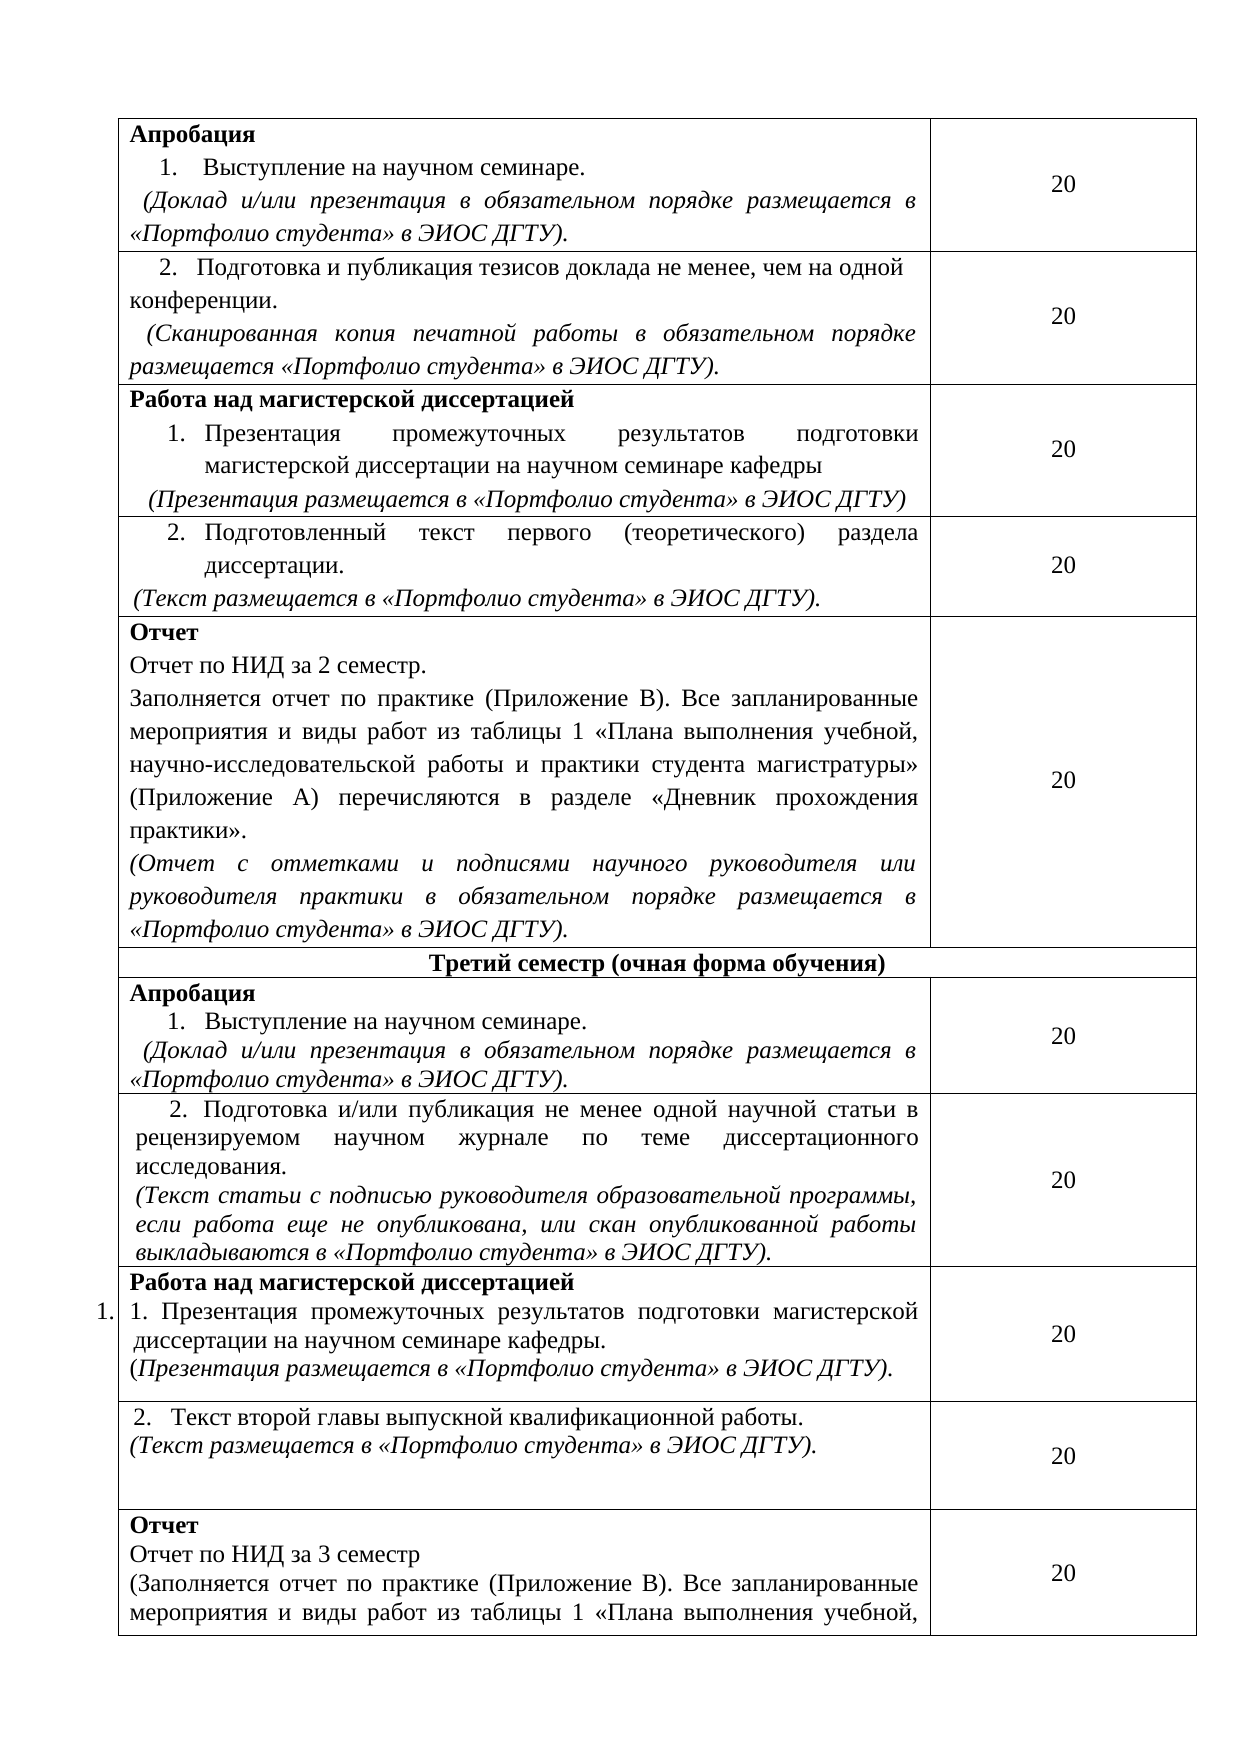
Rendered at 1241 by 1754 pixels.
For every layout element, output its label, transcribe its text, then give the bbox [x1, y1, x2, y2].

table_cell 20 [931, 1402, 1196, 1509]
table_cell Подготовленный текст первого (теоретического) раздела диссертации. (Текст размещается в «Портфолио студента» в ЭИОС ДГТУ). [119, 517, 930, 616]
table_cell Апробация Выступление на научном семинаре. (Доклад и/или презентация в обязательном порядке размещается в «Портфолио студента» в ЭИОС ДГТУ). [119, 119, 930, 251]
table_cell 20 [931, 119, 1196, 251]
table_cell 20 [931, 617, 1196, 947]
table_cell Подготовка и публикация тезисов доклада не менее, чем на одной конференции. (Сканированная копия печатной работы в обязательном порядке размещается «Портфолио студента» в ЭИОС ДГТУ). [119, 252, 930, 383]
table_cell 20 [931, 252, 1196, 383]
table_cell 20 [931, 385, 1196, 516]
table_cell Апробация Выступление на научном семинаре. (Доклад и/или презентация в обязательном порядке размещается в «Портфолио студента» в ЭИОС ДГТУ). [119, 978, 930, 1093]
table_cell 20 [931, 517, 1196, 616]
table_cell Работа над магистерской диссертацией Презентация промежуточных результатов подготовки магистерской диссертации на научном семинаре кафедры (Презентация размещается в «Портфолио студента» в ЭИОС ДГТУ) [119, 385, 930, 516]
table_cell 20 [931, 978, 1196, 1093]
table_cell Подготовка и/или публикация не менее одной научной статьи в рецензируемом научном журнале по теме диссертационного исследования. (Текст статьи с подписью руководителя образовательной программы, если работа еще не опубликована, или скан опубликованной работы выкладываются в «Портфолио студента» в ЭИОС ДГТУ). [119, 1094, 930, 1266]
table_cell 20 [931, 1510, 1196, 1635]
table_cell Текст второй главы выпускной квалификационной работы. (Текст размещается в «Портфолио студента» в ЭИОС ДГТУ). [119, 1402, 930, 1509]
table_cell Работа над магистерской диссертацией 1. Презентация промежуточных результатов подготовки магистерской диссертации на научном семинаре кафедры. (Презентация размещается в «Портфолио студента» в ЭИОС ДГТУ). [119, 1267, 930, 1401]
table_cell Третий семестр (очная форма обучения) [119, 948, 1196, 977]
table_cell Отчет Отчет по НИД за 2 семестр. Заполняется отчет по практике (Приложение В). Все запланированные мероприятия и виды работ из таблицы 1 «Плана выполнения учебной, научно-исследовательской работы и практики студента магистратуры» (Приложение А) перечисляются в разделе «Дневник прохождения практики». (Отчет с отметками и подписями научного руководителя или руководителя практики в обязательном порядке размещается в «Портфолио студента» в ЭИОС ДГТУ). [119, 617, 930, 947]
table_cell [119, 1510, 930, 1635]
table_cell 20 [931, 1094, 1196, 1266]
table_cell 20 [931, 1267, 1196, 1401]
